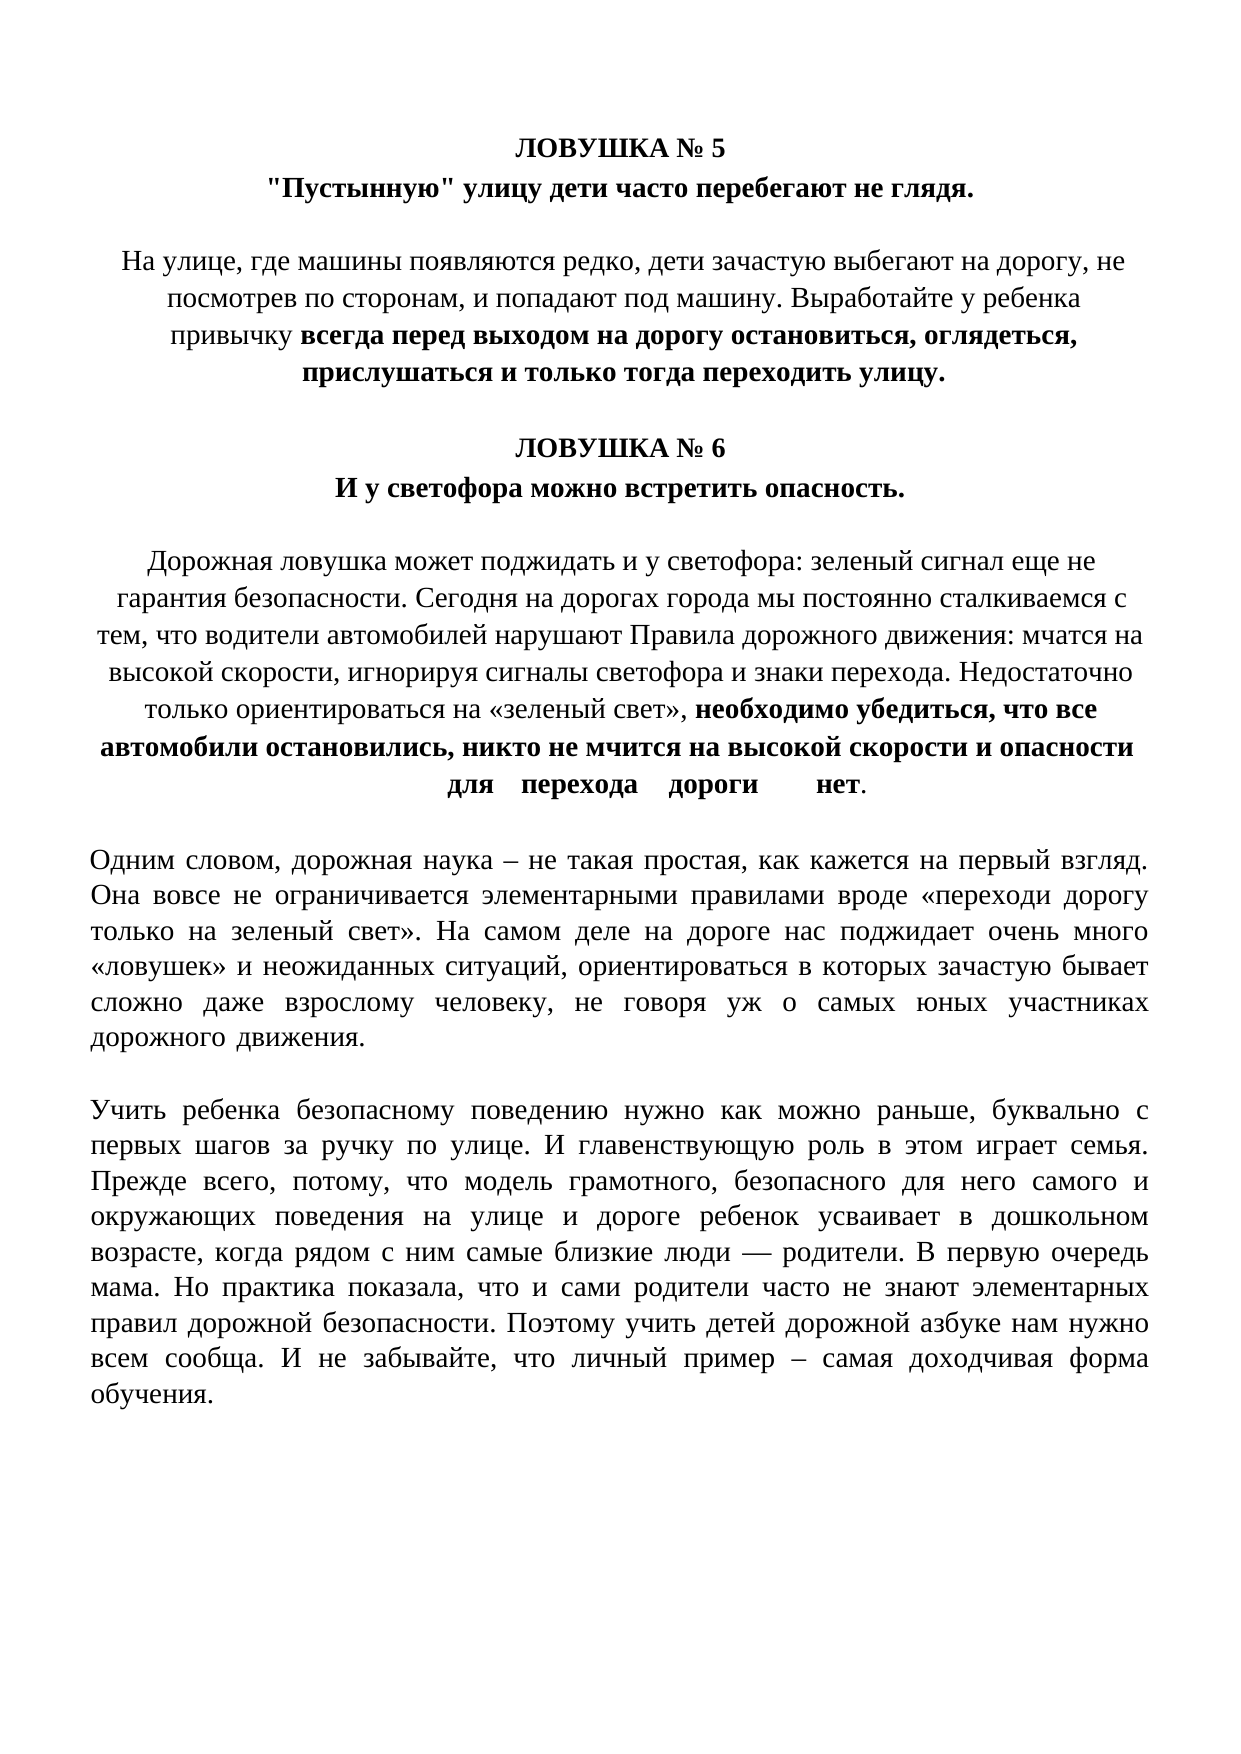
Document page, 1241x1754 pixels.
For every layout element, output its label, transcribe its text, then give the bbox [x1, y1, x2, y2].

text На улице, где машины появляются редко, дети зачастую выбегают на дорогу, не посмотрев по сторонам, и попадают под машину. Выработайте у ребенка привычку всегда перед выходом на дорогу остановиться, оглядеться, прислушаться и только тогда переходить улицу. [102, 243, 1144, 388]
text Дорожная ловушка может поджидать и у светофора: зеленый сигнал еще не гарантия безопасности. Сегодня на дорогах города мы постоянно сталкиваемся с [89, 543, 1154, 613]
text "Пустынную" улицу дети часто перебегают не глядя. [89, 171, 1151, 204]
text Учить ребенка безопасному поведению нужно как можно раньше, буквально с первых шагов за ручку по улице. И главенствующую роль в этом играет семья. Прежде всего, потому, что модель грамотного, безопасного для него самого и окружающих поведения на улице и дороге ребенок усваивает в дошкольном возрасте, когда рядом с ним самые близкие люди — родители. В первую очередь мама. Но практика показала, что и сами родители часто не знают элементарных правил дорожной безопасности. Поэтому учить детей дорожной азбуке нам нужно всем сообща. И не забывайте, что личный пример – самая доходчивая форма обучения. [89, 1092, 1150, 1409]
text тем, что водители автомобилей нарушают Правила дорожного движения: мчатся на высокой скорости, игнорируя сигналы светофора и знаки перехода. Недостаточно только ориентироваться на «зеленый свет», необходимо убедиться, что все автомобили остановились, никто не мчится на высокой скорости и опасности для перехода дороги нет. [89, 617, 1152, 799]
text Одним словом, дорожная наука – не такая простая, как кажется на первый взгляд. Она вовсе не ограничивается элементарными правилами вроде «переходи дорогу только на зеленый свет». На самом деле на дороге нас поджидает очень много «ловушек» и неожиданных ситуаций, ориентироваться в которых зачастую бывает сложно даже взрослому человеку, не говоря уж о самых юных участниках дорожного движения. [89, 842, 1150, 1053]
subtitle ЛОВУШКА № 5 [89, 131, 1152, 164]
text И у светофора можно встретить опасность. [89, 470, 1151, 504]
subtitle ЛОВУШКА № 6 [89, 431, 1152, 464]
